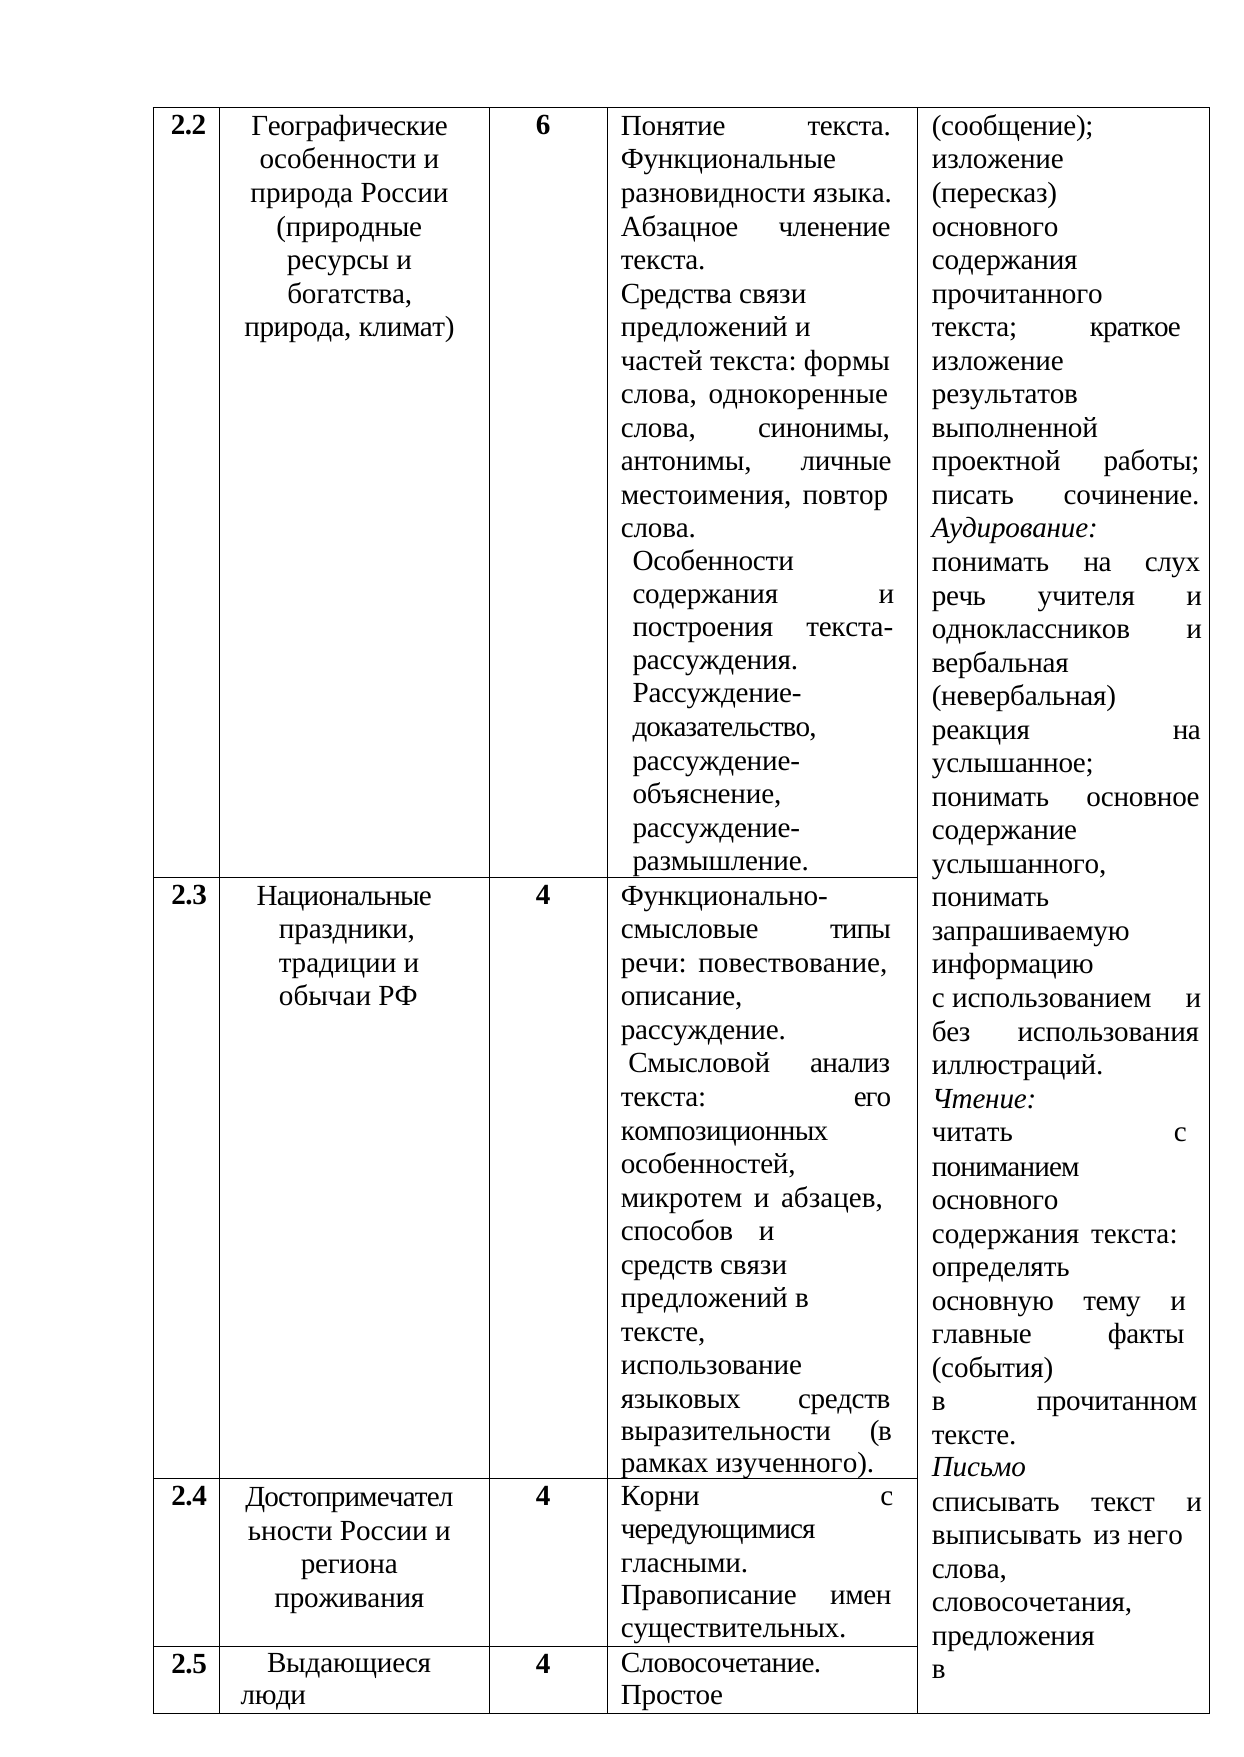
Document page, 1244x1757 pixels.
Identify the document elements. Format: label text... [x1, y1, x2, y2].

table_cell 4 [490, 878, 607, 1478]
table_cell Функционально- смысловые типы речи: повествование, описание, рассуждение. Смысловой анализ текста: его композиционных особенностей, микротем и абзацев, способов и средств связи предложений в тексте, использование языковых средств выразительности (в рамках изученного). [608, 878, 917, 1478]
table_cell 2.5 [154, 1647, 219, 1713]
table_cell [608, 1647, 917, 1713]
table_cell 4 [490, 1479, 607, 1646]
table_cell Национальные праздники, традиции и обычаи РФ [220, 878, 489, 1478]
table_header 2.2 [154, 108, 219, 877]
table_cell Достопримечател ьности России и региона проживания [220, 1479, 489, 1646]
table_cell 2.3 [154, 878, 219, 1478]
table_cell 2.4 [154, 1479, 219, 1646]
table_cell Корни с чередующимися гласными. Правописание имен существительных. [608, 1479, 917, 1646]
table_header Географические особенности и природа России (природные ресурсы и богатства, природа, климат) [220, 108, 489, 877]
table_header Понятие текста. Функциональные разновидности языка. Абзацное членение текста. Средства связи предложений и частей текста: формы слова, однокоренные слова, синонимы, антонимы, личные местоимения, повтор слова. Особенности содержания и построения текста- рассуждения. Рассуждение- доказательство, рассуждение- объяснение, рассуждение- размышление. [608, 108, 917, 877]
table_cell 4 [490, 1647, 607, 1713]
table_header 6 [490, 108, 607, 877]
table_header (сообщение); изложение (пересказ) основного содержания прочитанного текста; краткое изложение результатов выполненной проектной работы; писать сочинение. Аудирование: понимать на слух речь учителя и одноклассников и вербальная (невербальная) реакция на услышанное; понимать основное содержание услышанного, понимать запрашиваемую информацию с использованием и без использования иллюстраций. Чтение: читать с пониманием основного содержания текста: определять основную тему и главные факты (события) в прочитанном тексте. Письмо списывать текст и выписывать из него слова, словосочетания, предложения в [918, 108, 1209, 1713]
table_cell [220, 1647, 489, 1713]
